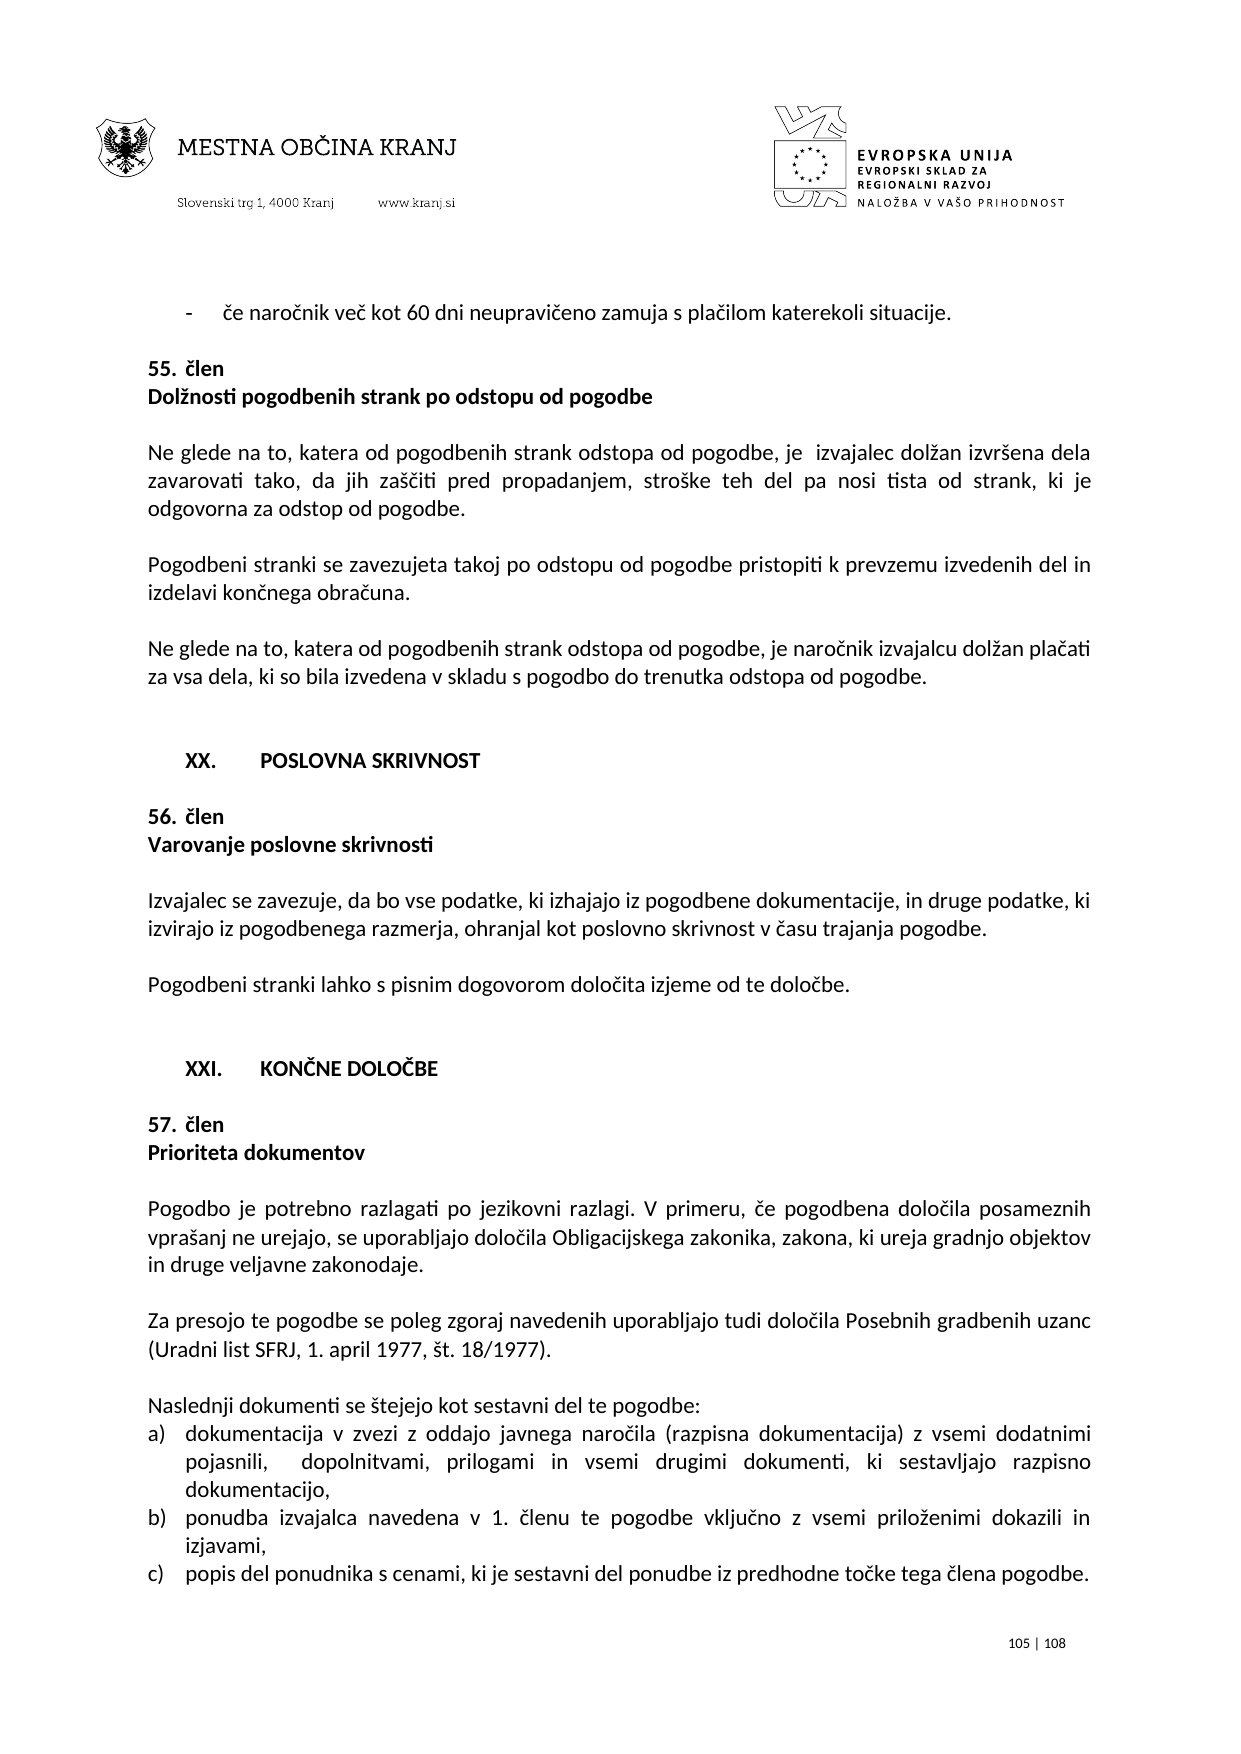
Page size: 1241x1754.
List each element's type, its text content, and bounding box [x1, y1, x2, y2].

list člen [148, 1111, 1093, 1138]
list KONČNE DOLOČBE [185, 1054, 1093, 1082]
text Prioriteta dokumentov [148, 1138, 1093, 1167]
text Pogodbeni stranki se zavezujeta takoj po odstopu od pogodbe pristopiti k prevzemu izvedenih del in izdelavi končnega obračuna. [148, 550, 1093, 606]
list ponudba izvajalca navedena v 1. členu te pogodbe vključno z vsemi priloženimi dokazili in izjavami, [148, 1503, 1093, 1559]
picture [0, 3, 1241, 266]
text Pogodbo je potrebno razlagati po jezikovni razlagi. V primeru, če pogodbena določila posameznih vprašanj ne urejajo, se uporabljajo določila Obligacijskega zakonika, zakona, ki ureja gradnjo objektov in druge veljavne zakonodaje. [148, 1194, 1093, 1279]
list popis del ponudnika s cenami, ki je sestavni del ponudbe iz predhodne točke tega člena pogodbe. [148, 1559, 1093, 1587]
list člen [148, 802, 1093, 830]
text Za presojo te pogodbe se poleg zgoraj navedenih uporabljajo tudi določila Posebnih gradbenih uzanc (Uradni list SFRJ, 1. april 1977, št. 18/1977). [148, 1307, 1093, 1363]
list dokumentacija v zvezi z oddajo javnega naročila (razpisna dokumentacija) z vsemi dodatnimi pojasnili, dopolnitvami, prilogami in vsemi drugimi dokumenti, ki sestavljajo razpisno dokumentacijo, [148, 1419, 1093, 1503]
text Pogodbeni stranki lahko s pisnim dogovorom določita izjeme od te določbe. [148, 970, 1093, 998]
list člen [148, 354, 1093, 382]
text Izvajalec se zavezuje, da bo vse podatke, ki izhajajo iz pogodbene dokumentacije, in druge podatke, ki izvirajo iz pogodbenega razmerja, ohranjal kot poslovno skrivnost v času trajanja pogodbe. [148, 886, 1093, 942]
text Naslednji dokumenti se štejejo kot sestavni del te pogodbe: [148, 1391, 1093, 1419]
text Ne glede na to, katera od pogodbenih strank odstopa od pogodbe, je naročnik izvajalcu dolžan plačati za vsa dela, ki so bila izvedena v skladu s pogodbo do trenutka odstopa od pogodbe. [148, 634, 1093, 690]
text Dolžnosti pogodbenih strank po odstopu od pogodbe [148, 382, 1093, 410]
text Varovanje poslovne skrivnosti [148, 830, 1093, 858]
text Ne glede na to, katera od pogodbenih strank odstopa od pogodbe, je izvajalec dolžan izvršena dela zavarovati tako, da jih zaščiti pred propadanjem, stroške teh del pa nosi tista od strank, ki je odgovorna za odstop od pogodbe. [148, 438, 1093, 522]
list POSLOVNA SKRIVNOST [185, 746, 1093, 774]
list če naročnik več kot 60 dni neupravičeno zamuja s plačilom katerekoli situacije. [185, 298, 1093, 326]
